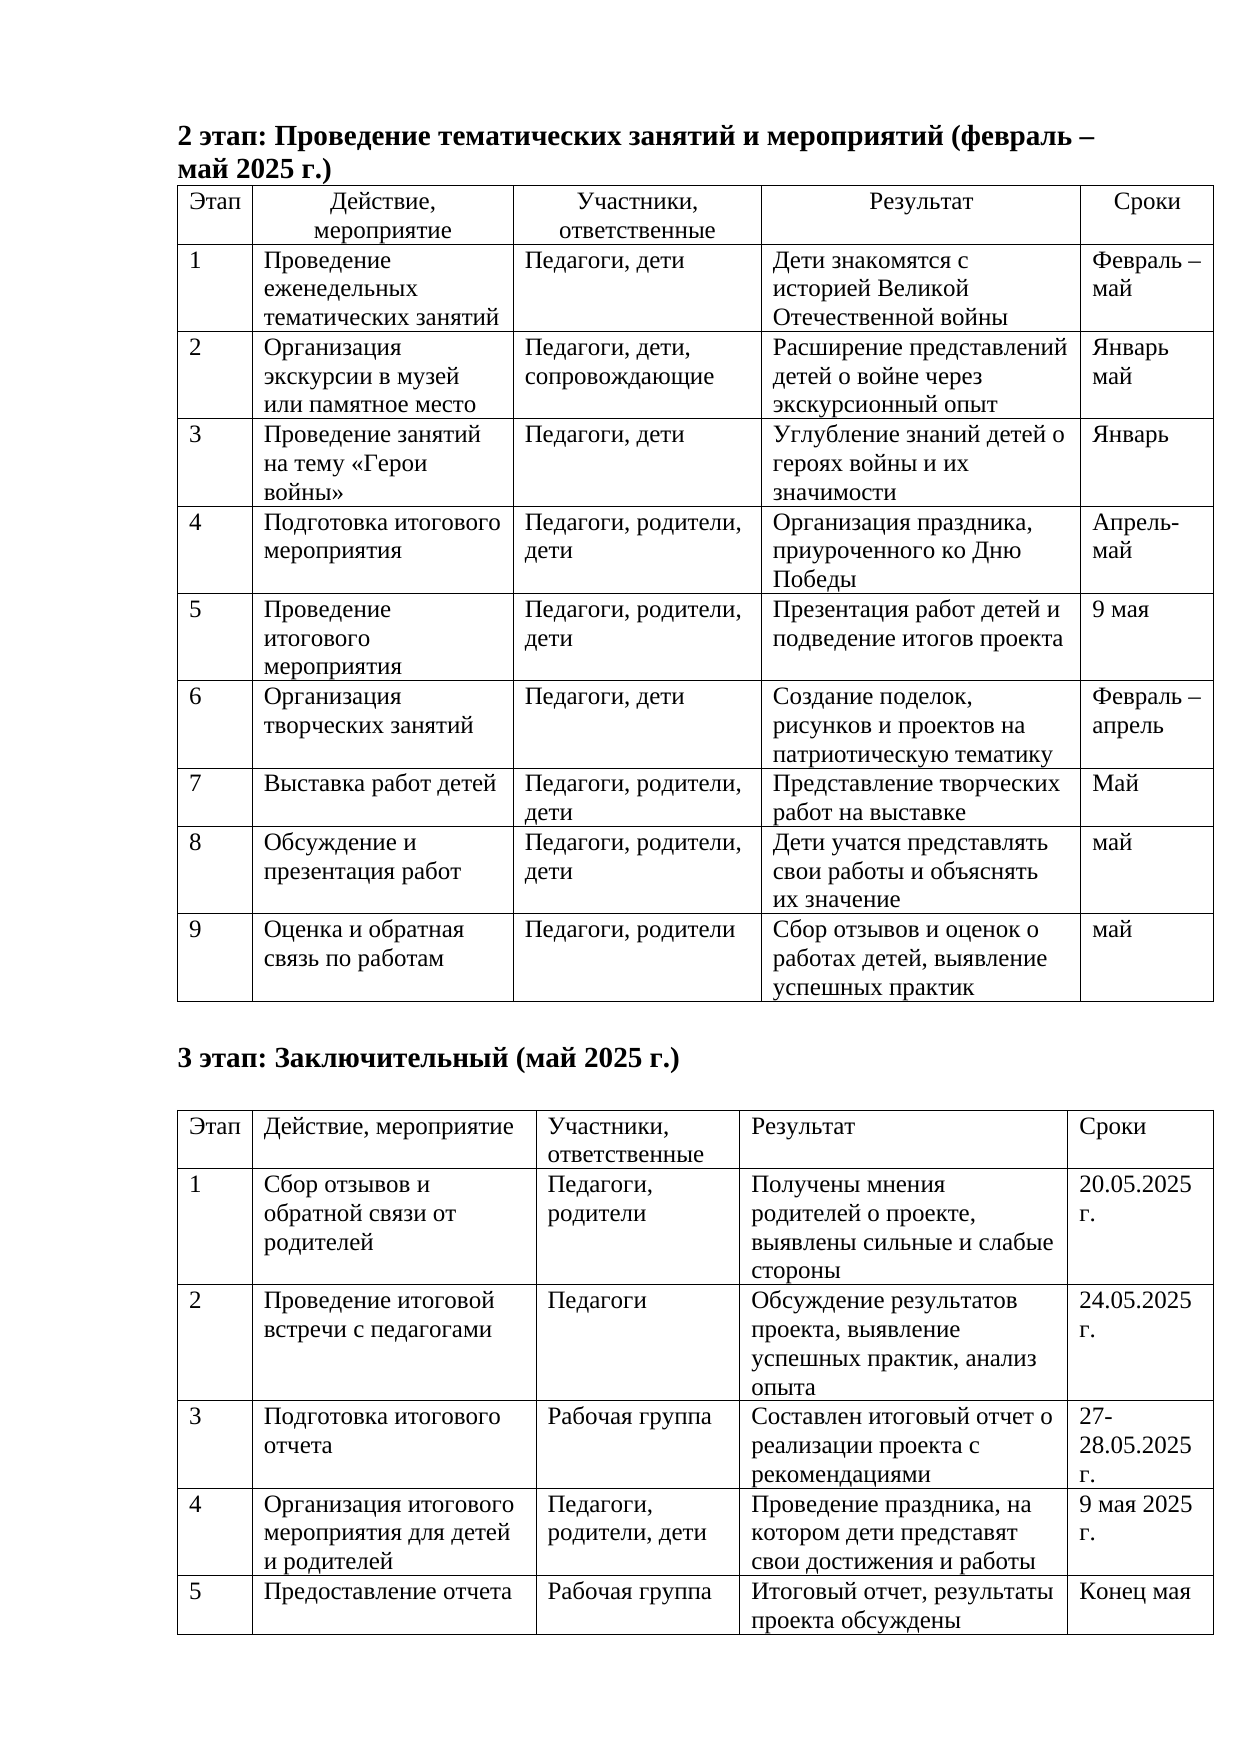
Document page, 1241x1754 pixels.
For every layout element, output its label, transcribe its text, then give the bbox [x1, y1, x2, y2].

table_cell Педагоги, родители, дети [514, 769, 761, 826]
table_header Участники, ответственные [514, 186, 761, 244]
table_cell 20.05.2025 г. [1068, 1169, 1213, 1284]
table_cell Педагоги, родители, дети [537, 1489, 739, 1575]
table_cell Организация итогового мероприятия для детей и родителей [253, 1489, 536, 1575]
table_cell Педагоги, родители [514, 914, 761, 1001]
table_header Сроки [1081, 186, 1213, 244]
table_cell Январь [1081, 419, 1213, 506]
table_cell Педагоги, дети [514, 419, 761, 506]
table_cell 1 [178, 245, 252, 331]
table_cell 27-28.05.2025 г. [1068, 1401, 1213, 1488]
table_cell Дети знакомятся с историей Великой Отечественной войны [762, 245, 1080, 331]
table_cell Итоговый отчет, результаты проекта обсуждены [740, 1576, 1067, 1633]
table_cell май [1081, 914, 1213, 1001]
table_header Этап [178, 1111, 252, 1168]
table_cell 6 [178, 681, 252, 767]
table_cell Май [1081, 769, 1213, 826]
table_cell 2 [178, 332, 252, 418]
table_cell Конец мая [1068, 1576, 1213, 1633]
table_cell Выставка работ детей [253, 769, 513, 826]
table_header Результат [740, 1111, 1067, 1168]
table_cell Январь май [1081, 332, 1213, 418]
table_cell 8 [178, 827, 252, 913]
table_cell Организация праздника, приуроченного ко Дню Победы [762, 507, 1080, 593]
table_cell 4 [178, 1489, 252, 1575]
table_cell 9 [178, 914, 252, 1001]
table_cell Получены мнения родителей о проекте, выявлены сильные и слабые стороны [740, 1169, 1067, 1284]
table_cell Расширение представлений детей о войне через экскурсионный опыт [762, 332, 1080, 418]
table_header Этап [178, 186, 252, 244]
table_cell Подготовка итогового отчета [253, 1401, 536, 1488]
table_cell Проведение занятий на тему «Герои войны» [253, 419, 513, 506]
table_cell Проведение праздника, на котором дети представят свои достижения и работы [740, 1489, 1067, 1575]
text 2 этап: Проведение тематических занятий и мероприятий (февраль – май 2025 г.) [177, 118, 1152, 185]
table_cell 5 [178, 1576, 252, 1633]
table_cell Педагоги, дети, сопровождающие [514, 332, 761, 418]
table_cell Организация творческих занятий [253, 681, 513, 767]
table_cell Педагоги, дети [514, 245, 761, 331]
table_cell Февраль – май [1081, 245, 1213, 331]
table_cell Предоставление отчета [253, 1576, 536, 1633]
table_cell Проведение итоговой встречи с педагогами [253, 1285, 536, 1400]
table_cell Рабочая группа [537, 1401, 739, 1488]
table_cell 9 мая [1081, 594, 1213, 680]
table_cell Педагоги, дети [514, 681, 761, 767]
table_cell 4 [178, 507, 252, 593]
table_cell май [1081, 827, 1213, 913]
table_cell Февраль – апрель [1081, 681, 1213, 767]
table_cell Создание поделок, рисунков и проектов на патриотическую тематику [762, 681, 1080, 767]
table_cell Составлен итоговый отчет о реализации проекта с рекомендациями [740, 1401, 1067, 1488]
table_cell Углубление знаний детей о героях войны и их значимости [762, 419, 1080, 506]
table_cell Проведение итогового мероприятия [253, 594, 513, 680]
table_cell Педагоги [537, 1285, 739, 1400]
table_cell Рабочая группа [537, 1576, 739, 1633]
table_cell Сбор отзывов и обратной связи от родителей [253, 1169, 536, 1284]
table_header Действие, мероприятие [253, 186, 513, 244]
table_header Результат [762, 186, 1080, 244]
table_cell Педагоги, родители, дети [514, 507, 761, 593]
table_cell 2 [178, 1285, 252, 1400]
table_cell Педагоги, родители [537, 1169, 739, 1284]
table_header Сроки [1068, 1111, 1213, 1168]
table_cell Проведение еженедельных тематических занятий [253, 245, 513, 331]
table_cell 24.05.2025 г. [1068, 1285, 1213, 1400]
table_cell Апрель- май [1081, 507, 1213, 593]
table_cell Подготовка итогового мероприятия [253, 507, 513, 593]
table_cell 5 [178, 594, 252, 680]
table_header Участники, ответственные [537, 1111, 739, 1168]
table_cell 9 мая 2025 г. [1068, 1489, 1213, 1575]
table_cell Педагоги, родители, дети [514, 594, 761, 680]
table_cell Организация экскурсии в музей или памятное место [253, 332, 513, 418]
table_header Действие, мероприятие [253, 1111, 536, 1168]
table_cell Оценка и обратная связь по работам [253, 914, 513, 1001]
table_cell 7 [178, 769, 252, 826]
table_cell Сбор отзывов и оценок о работах детей, выявление успешных практик [762, 914, 1080, 1001]
table_cell 3 [178, 419, 252, 506]
table_cell Презентация работ детей и подведение итогов проекта [762, 594, 1080, 680]
table_cell 3 [178, 1401, 252, 1488]
table_cell Обсуждение результатов проекта, выявление успешных практик, анализ опыта [740, 1285, 1067, 1400]
table_cell Педагоги, родители, дети [514, 827, 761, 913]
table_cell Представление творческих работ на выставке [762, 769, 1080, 826]
table_cell Обсуждение и презентация работ [253, 827, 513, 913]
table_cell 1 [178, 1169, 252, 1284]
subtitle 3 этап: Заключительный (май 2025 г.) [177, 1040, 1152, 1073]
table_cell Дети учатся представлять свои работы и объяснять их значение [762, 827, 1080, 913]
